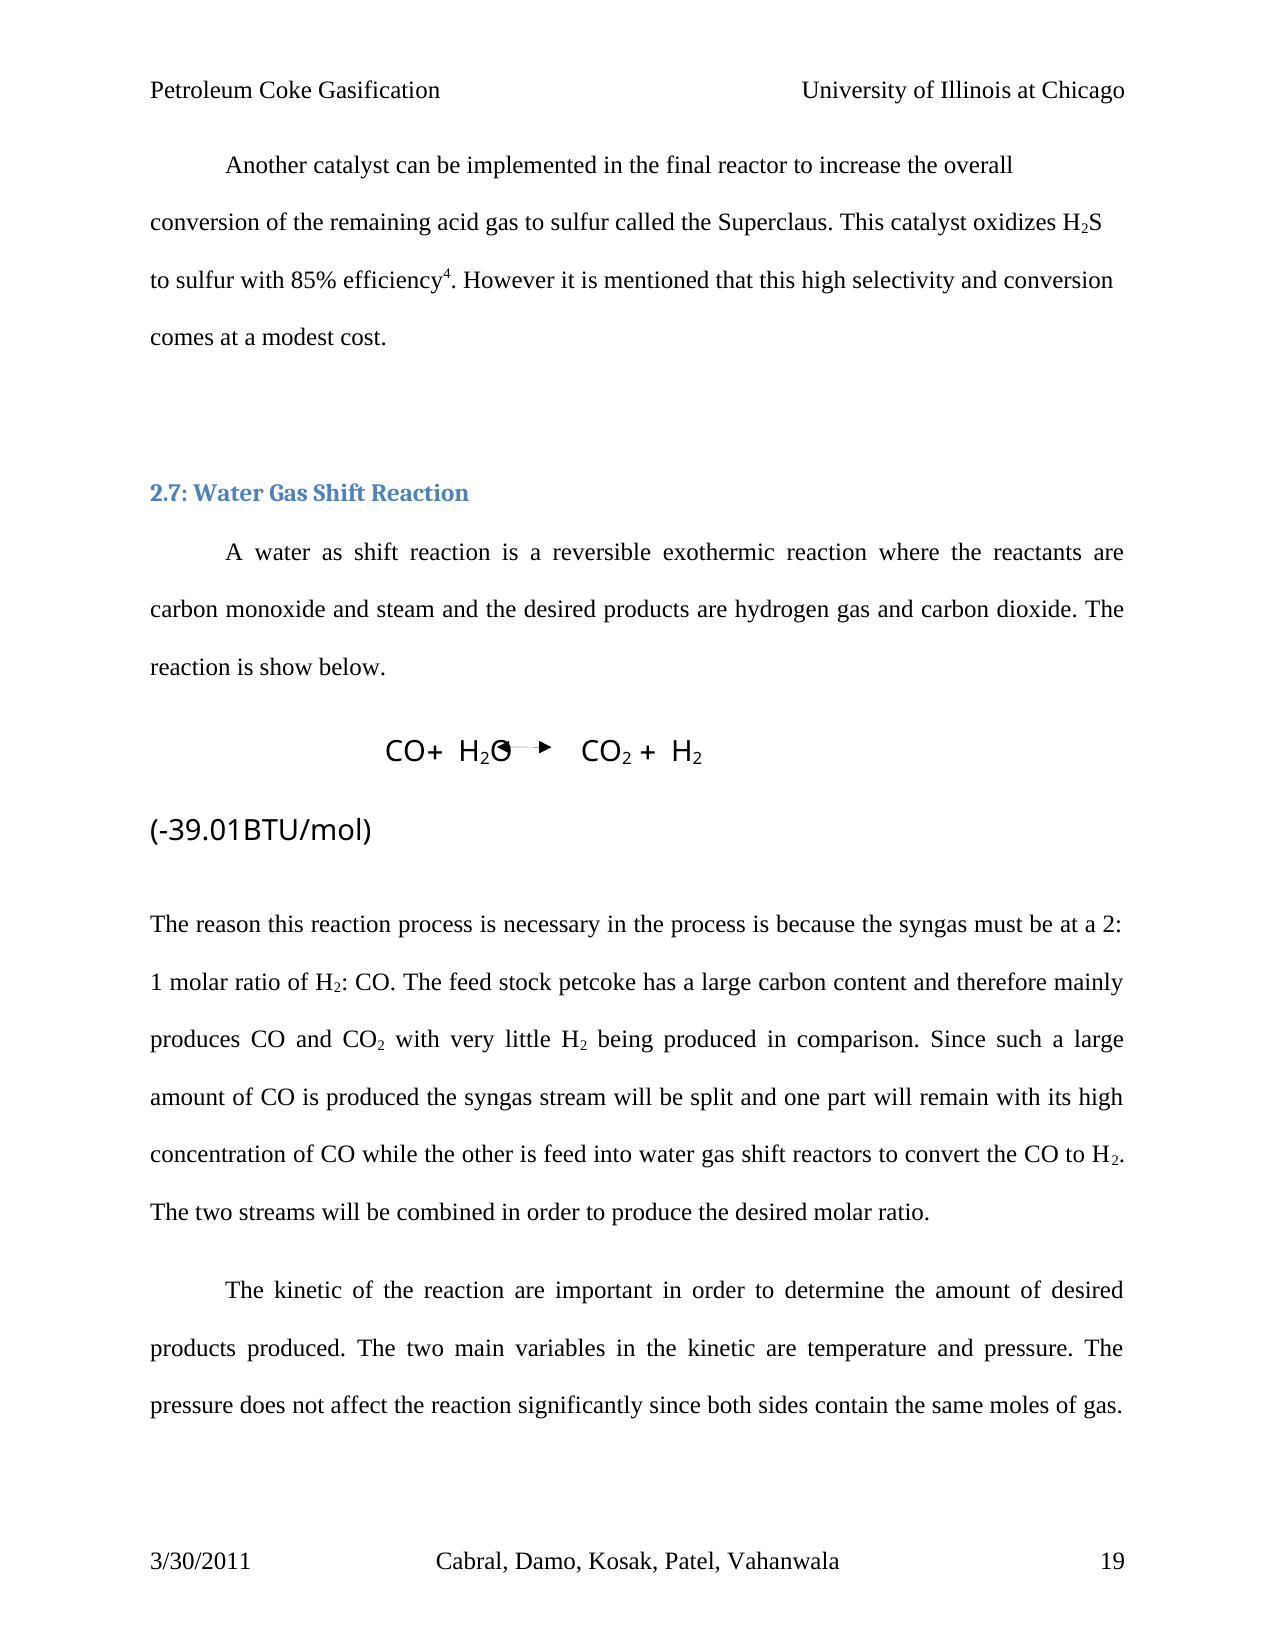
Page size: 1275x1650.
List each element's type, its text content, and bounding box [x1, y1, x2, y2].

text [150, 1275, 1125, 1419]
text The reason this reaction process is necessary in the process is because the syngas must be at a 2: 1 molar ratio of H2: CO. The feed stock petcoke has a large carbon content and therefore mainly produces CO and CO2 with very little H2 being produced in comparison. Since such a large amount of CO is produced the syngas stream will be split and one part will remain with its high concentration of CO while the other is feed into water gas shift reactors to convert the CO to H2. The two streams will be combined in order to produce the desired molar ratio. [150, 909, 1125, 1226]
subtitle 2.7: Water Gas Shift Reaction [150, 479, 1125, 508]
text COH2O CO2 H2 (-39.01BTU/mol) [150, 730, 1125, 849]
text A water as shift reaction is a reversible exothermic reaction where the reactants are carbon monoxide and steam and the desired products are hydrogen gas and carbon dioxide. The reaction is show below. [150, 537, 1125, 680]
text Another catalyst can be implemented in the final reactor to increase the overall conversion of the remaining acid gas to sulfur called the Superclaus. This catalyst oxidizes H2S to sulfur with 85% efficiency4. However it is mentioned that this high selectivity and conversion comes at a modest cost. [150, 150, 1125, 351]
